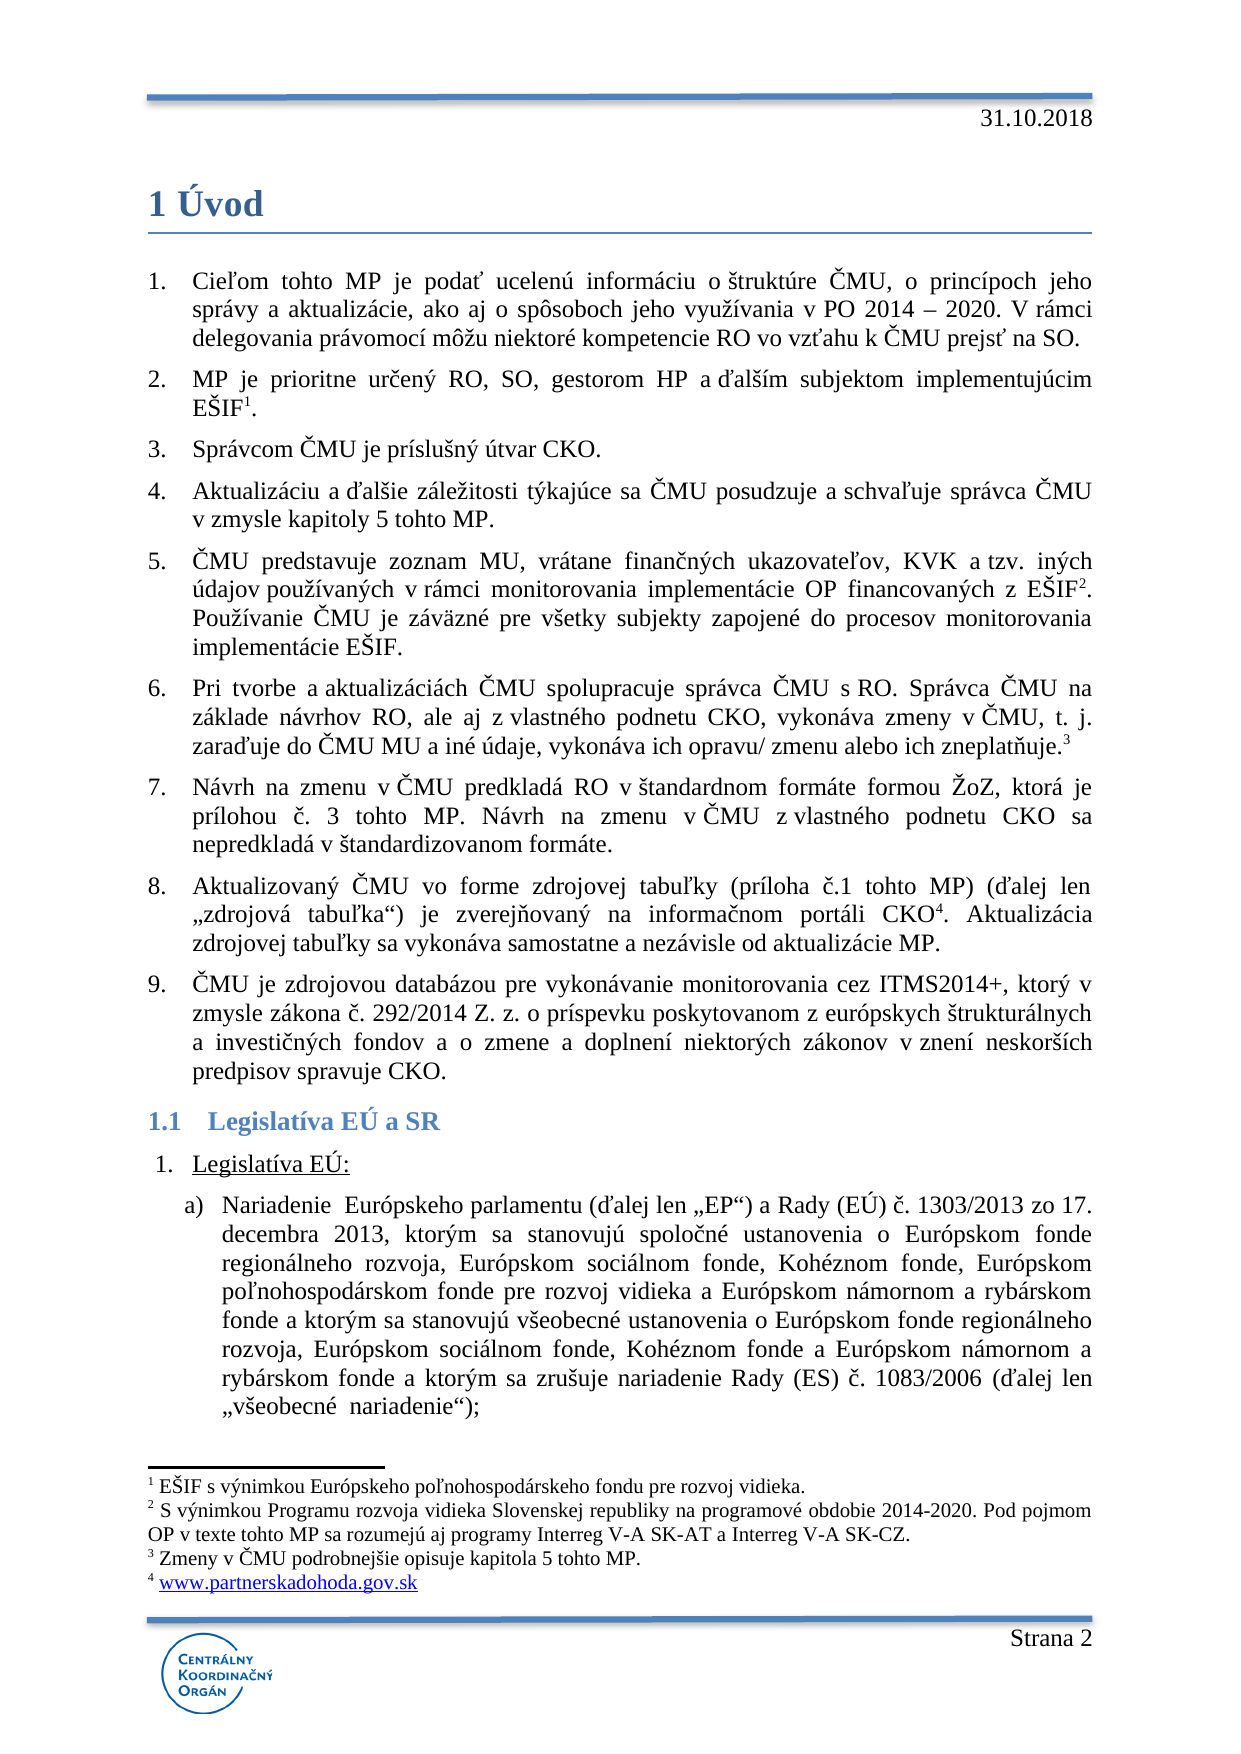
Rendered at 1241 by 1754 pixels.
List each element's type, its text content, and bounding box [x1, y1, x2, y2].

list Aktualizovaný ČMU vo forme zdrojovej tabuľky (príloha č.1 tohto MP) (ďalej len „zdrojová tabuľka“) je zverejňovaný na informačnom portáli CKO. Aktualizácia zdrojovej tabuľky sa vykonáva samostatne a nezávisle od aktualizácie MP. [148, 871, 1092, 957]
list Nariadenie Európskeho parlamentu (ďalej len „EP“) a Rady (EÚ) č. 1303/2013 zo 17. decembra 2013, ktorým sa stanovujú spoločné ustanovenia o Európskom fonde regionálneho rozvoja, Európskom sociálnom fonde, Kohéznom fonde, Európskom poľnohospodárskom fonde pre rozvoj vidieka a Európskom námornom a rybárskom fonde a ktorým sa stanovujú všeobecné ustanovenia o Európskom fonde regionálneho rozvoja, Európskom sociálnom fonde, Kohéznom fonde a Európskom námornom a rybárskom fonde a ktorým sa zrušuje nariadenie Rady (ES) č. 1083/2006 (ďalej len „všeobecné nariadenie“); [184, 1190, 1092, 1420]
subtitle Legislatíva EÚ a SR [148, 1105, 1092, 1136]
list Aktualizáciu a ďalšie záležitosti týkajúce sa ČMU posudzuje a schvaľuje správca ČMU v zmysle kapitoly 5 tohto MP. [148, 476, 1092, 533]
list MP je prioritne určený RO, SO, gestorom HP a ďalším subjektom implementujúcim EŠIF. [148, 364, 1092, 422]
list Legislatíva EÚ: [154, 1149, 1092, 1178]
list Cieľom tohto MP je podať ucelenú informáciu o štruktúre ČMU, o princípoch jeho správy a aktualizácie, ako aj o spôsoboch jeho využívania v PO 2014 – 2020. V rámci delegovania právomocí môžu niektoré kompetencie RO vo vzťahu k ČMU prejsť na SO. [148, 266, 1092, 352]
list Správcom ČMU je príslušný útvar CKO. [148, 434, 1092, 463]
list ČMU predstavuje zoznam MU, vrátane finančných ukazovateľov, KVK a tzv. iných údajov používaných v rámci monitorovania implementácie OP financovaných z EŠIF. Používanie ČMU je záväzné pre všetky subjekty zapojené do procesov monitorovania implementácie EŠIF. [148, 546, 1092, 661]
list 1 Úvod [148, 181, 1092, 232]
picture [159, 1631, 272, 1713]
list Návrh na zmenu v ČMU predkladá RO v štandardnom formáte formou ŽoZ, ktorá je prílohou č. 3 tohto MP. Návrh na zmenu v ČMU z vlastného podnetu CKO sa nepredkladá v štandardizovanom formáte. [148, 772, 1092, 858]
list ČMU je zdrojovou databázou pre vykonávanie monitorovania cez ITMS2014+, ktorý v zmysle zákona č. 292/2014 Z. z. o príspevku poskytovanom z európskych štrukturálnych a investičných fondov a o zmene a doplnení niektorých zákonov v znení neskorších predpisov spravuje CKO. [148, 969, 1092, 1084]
list Pri tvorbe a aktualizáciách ČMU spolupracuje správca ČMU s RO. Správca ČMU na základe návrhov RO, ale aj z vlastného podnetu CKO, vykonáva zmeny v ČMU, t. j. zaraďuje do ČMU MU a iné údaje, vykonáva ich opravu/ zmenu alebo ich zneplatňuje. [148, 673, 1092, 759]
